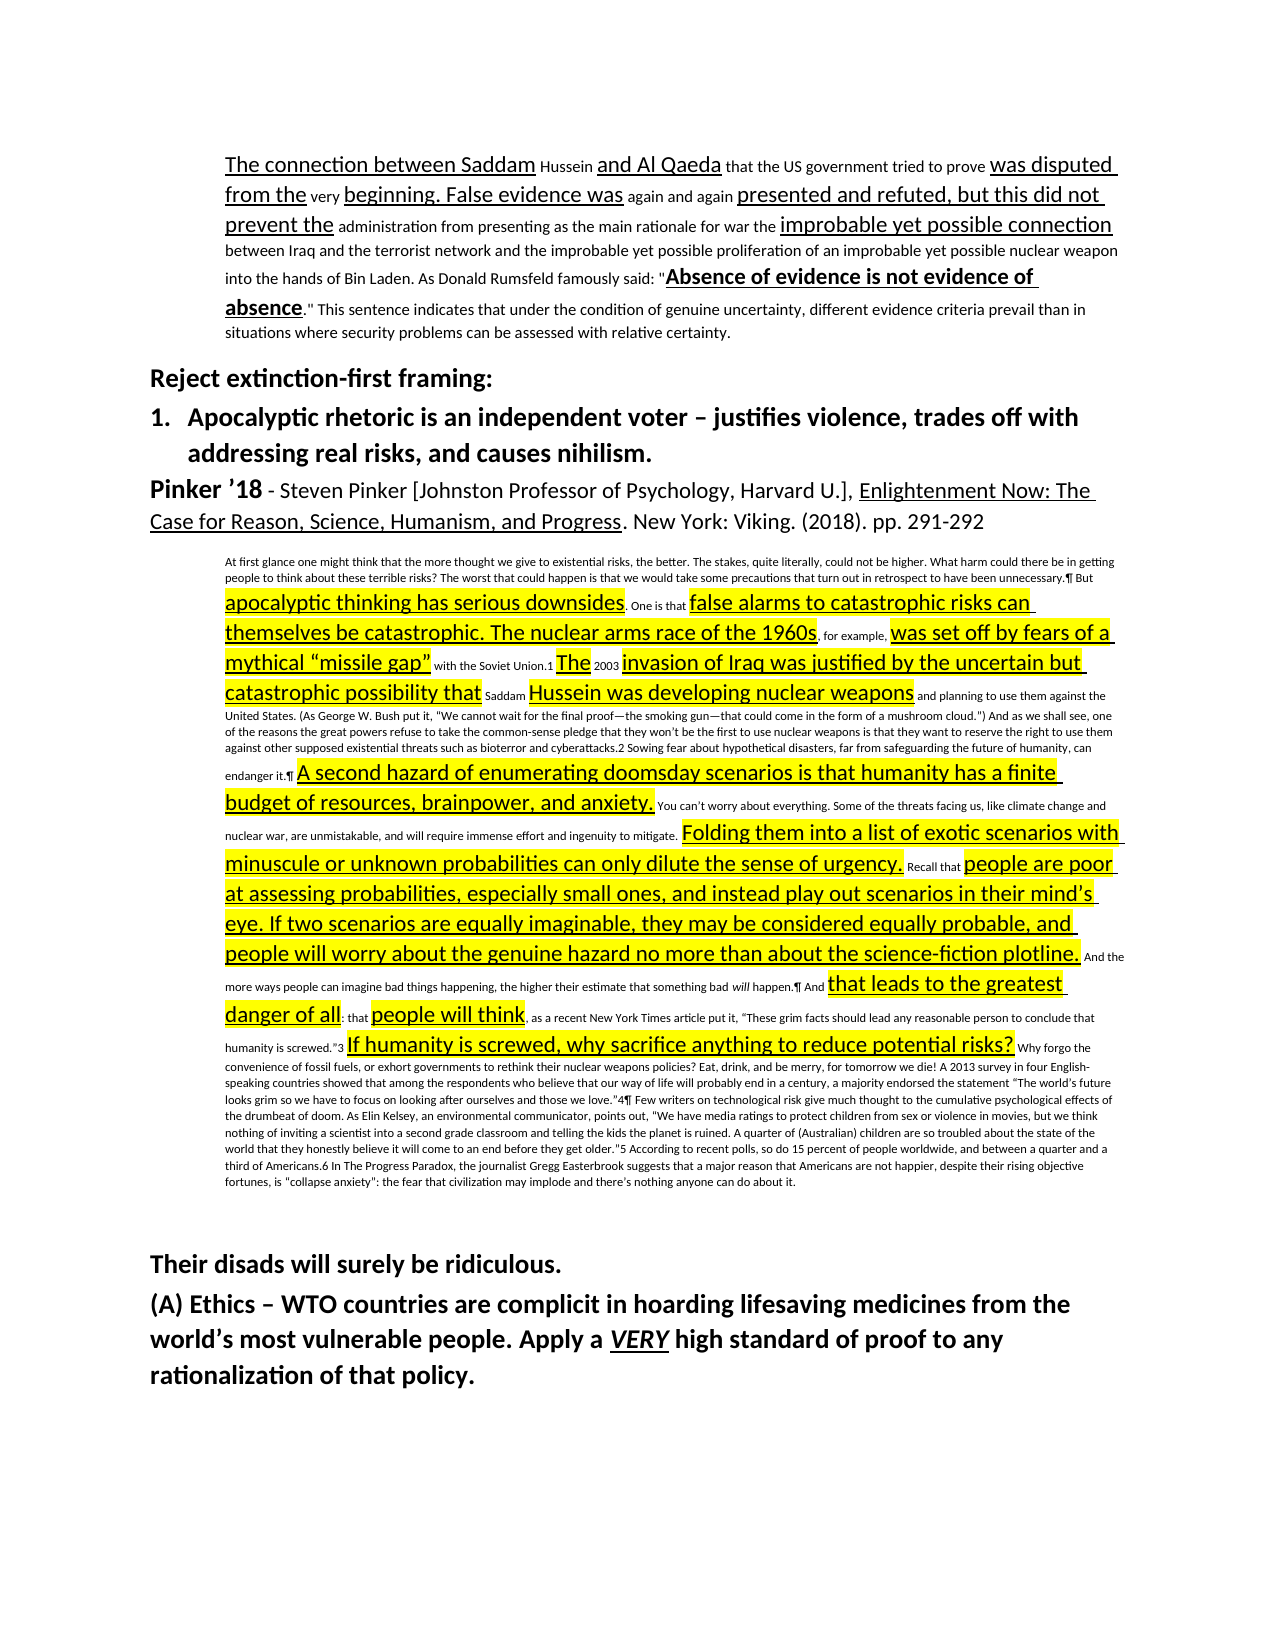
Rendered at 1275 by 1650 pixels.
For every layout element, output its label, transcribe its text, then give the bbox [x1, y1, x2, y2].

text At first glance one might think that the more thought we give to existential risks, the better. The stakes, quite literally, could not be higher. What harm could there be in getting people to think about these terrible risks? The worst that could happen is that we would take some precautions that turn out in retrospect to have been unnecessary.¶ But apocalyptic thinking has serious downsides. One is that false alarms to catastrophic risks can themselves be catastrophic. The nuclear arms race of the 1960s, for example, was set off by fears of a mythical “missile gap” with the Soviet Union.1 The 2003 invasion of Iraq was justified by the uncertain but catastrophic possibility that Saddam Hussein was developing nuclear weapons and planning to use them against the United States. (As George W. Bush put it, “We cannot wait for the final proof—the smoking gun—that could come in the form of a mushroom cloud.”) And as we shall see, one of the reasons the great powers refuse to take the common-sense pledge that they won’t be the first to use nuclear weapons is that they want to reserve the right to use them against other supposed existential threats such as bioterror and cyberattacks.2 Sowing fear about hypothetical disasters, far from safeguarding the future of humanity, can endanger it.¶ A second hazard of enumerating doomsday scenarios is that humanity has a finite budget of resources, brainpower, and anxiety. You can’t worry about everything. Some of the threats facing us, like climate change and nuclear war, are unmistakable, and will require immense effort and ingenuity to mitigate. Folding them into a list of exotic scenarios with minuscule or unknown probabilities can only dilute the sense of urgency. Recall that people are poor at assessing probabilities, especially small ones, and instead play out scenarios in their mind’s eye. If two scenarios are equally imaginable, they may be considered equally probable, and people will worry about the genuine hazard no more than about the science-fiction plotline. And the more ways people can imagine bad things happening, the higher their estimate that something bad will happen.¶ And that leads to the greatest danger of all: that people will think, as a recent New York Times article put it, “These grim facts should lead any reasonable person to conclude that humanity is screwed.”3 If humanity is screwed, why sacrifice anything to reduce potential risks? Why forgo the convenience of fossil fuels, or exhort governments to rethink their nuclear weapons policies? Eat, drink, and be merry, for tomorrow we die! A 2013 survey in four English-speaking countries showed that among the respondents who believe that our way of life will probably end in a century, a majority endorsed the statement “The world’s future looks grim so we have to focus on looking after ourselves and those we love.”4¶ Few writers on technological risk give much thought to the cumulative psychological effects of the drumbeat of doom. As Elin Kelsey, an environmental communicator, points out, “We have media ratings to protect children from sex or violence in movies, but we think nothing of inviting a scientist into a second grade classroom and telling the kids the planet is ruined. A quarter of (Australian) children are so troubled about the state of the world that they honestly believe it will come to an end before they get older.”5 According to recent polls, so do 15 percent of people worldwide, and between a quarter and a third of Americans.6 In The Progress Paradox, the journalist Gregg Easterbrook suggests that a major reason that Americans are not happier, despite their rising objective fortunes, is “collapse anxiety”: the fear that civilization may implode and there’s nothing anyone can do about it. [225, 554, 1125, 1190]
subtitle Apocalyptic rhetoric is an independent voter – justifies violence, trades off with addressing real risks, and causes nihilism. [150, 401, 1125, 469]
text Pinker ’18 - Steven Pinker [Johnston Professor of Psychology, Harvard U.], Enlightenment Now: The Case for Reason, Science, Humanism, and Progress. New York: Viking. (2018). pp. 291-292 [150, 472, 1125, 535]
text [225, 150, 1125, 343]
text Their disads will surely be ridiculous. [150, 1247, 1125, 1280]
text (A) Ethics – WTO countries are complicit in hoarding lifesaving medicines from the world’s most vulnerable people. Apply a VERY high standard of proof to any rationalization of that policy. [150, 1287, 1125, 1391]
subtitle Reject extinction-first framing: [150, 361, 1125, 394]
